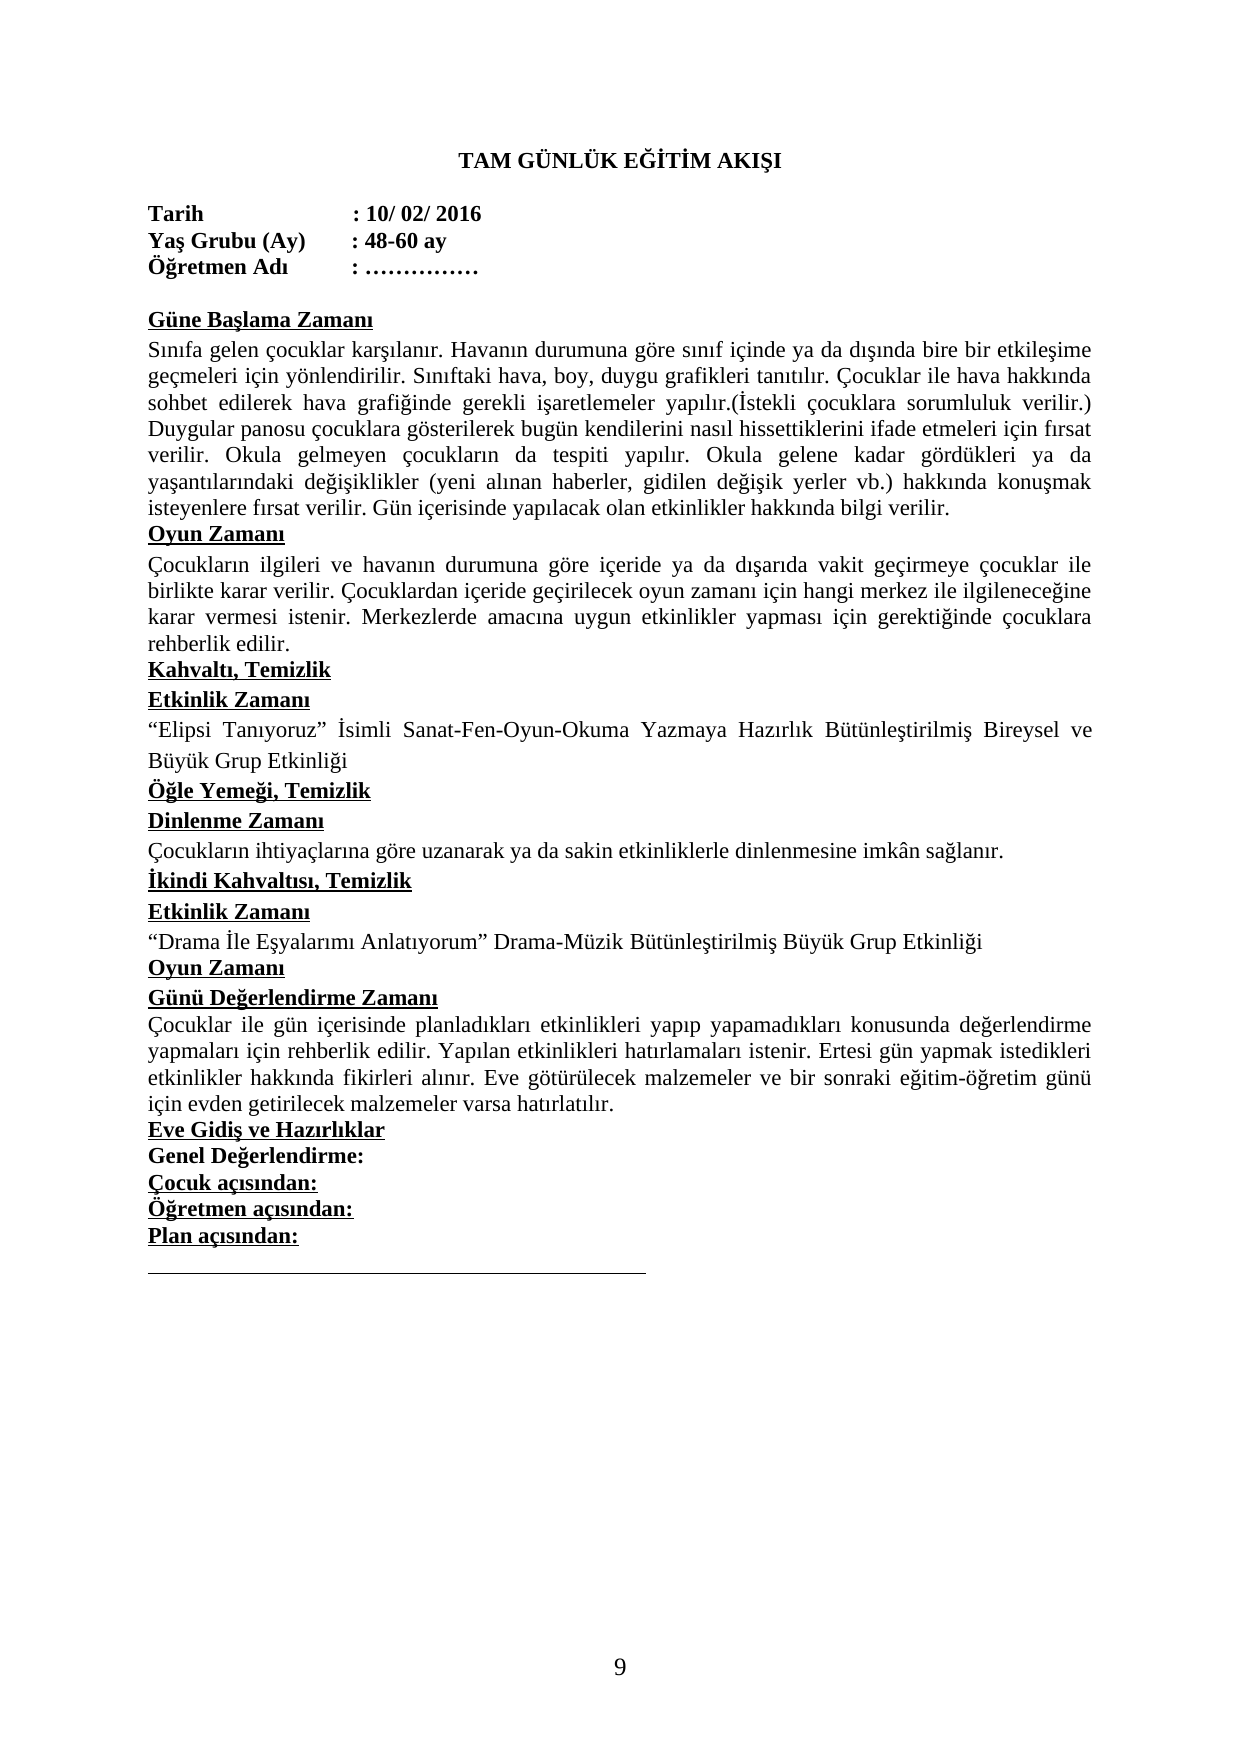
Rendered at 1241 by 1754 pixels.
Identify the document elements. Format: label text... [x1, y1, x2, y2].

text Etkinlik Zamanı [148, 686, 1093, 713]
text Kahvaltı, Temizlik [148, 656, 1093, 682]
text Çocuklar ile gün içerisinde planladıkları etkinlikleri yapıp yapamadıkları konusunda değerlendirme yapmaları için rehberlik edilir. Yapılan etkinlikleri hatırlamaları istenir. Ertesi gün yapmak istedikleri etkinlikler hakkında fikirleri alınır. Eve götürülecek malzemeler ve bir sonraki eğitim-öğretim günü için evden getirilecek malzemeler varsa hatırlatılır. [148, 1011, 1093, 1116]
text Genel Değerlendirme: [148, 1143, 1093, 1169]
text Etkinlik Zamanı [148, 898, 1093, 924]
text Dinlenme Zamanı [148, 807, 1093, 833]
text TAM GÜNLÜK EĞİTİM AKIŞI [148, 148, 1093, 174]
text “Drama İle Eşyalarımı Anlatıyorum” Drama-Müzik Bütünleştirilmiş Büyük Grup Etkinliği [148, 928, 1093, 954]
text Çocukların ilgileri ve havanın durumuna göre içeride ya da dışarıda vakit geçirmeye çocuklar ile birlikte karar verilir. Çocuklardan içeride geçirilecek oyun zamanı için hangi merkez ile ilgileneceğine karar vermesi istenir. Merkezlerde amacına uygun etkinlikler yapması için gerektiğinde çocuklara rehberlik edilir. [148, 551, 1093, 656]
text Oyun Zamanı [148, 520, 1093, 547]
text Yaş Grubu (Ay) : 48-60 ay [148, 227, 1093, 253]
text Tarih : 10/ 02/ 2016 [148, 200, 1093, 227]
text İkindi Kahvaltısı, Temizlik [148, 867, 1093, 894]
text Çocuk açısından: [148, 1169, 1093, 1195]
text Öğretmen Adı : …………… [148, 253, 1093, 279]
text Çocukların ihtiyaçlarına göre uzanarak ya da sakin etkinliklerle dinlenmesine imkân sağlanır. [148, 837, 1093, 864]
text “Elipsi Tanıyoruz” İsimli Sanat-Fen-Oyun-Okuma Yazmaya Hazırlık Bütünleştirilmiş Bireysel ve Büyük Grup Etkinliği [148, 716, 1093, 773]
text Günü Değerlendirme Zamanı [148, 984, 1093, 1011]
text Sınıfa gelen çocuklar karşılanır. Havanın durumuna göre sınıf içinde ya da dışında bire bir etkileşime geçmeleri için yönlendirilir. Sınıftaki hava, boy, duygu grafikleri tanıtılır. Çocuklar ile hava hakkında sohbet edilerek hava grafiğinde gerekli işaretlemeler yapılır.(İstekli çocuklara sorumluluk verilir.) Duygular panosu çocuklara gösterilerek bugün kendilerini nasıl hissettiklerini ifade etmeleri için fırsat verilir. Okula gelmeyen çocukların da tespiti yapılır. Okula gelene kadar gördükleri ya da yaşantılarındaki değişiklikler (yeni alınan haberler, gidilen değişik yerler vb.) hakkında konuşmak isteyenlere fırsat verilir. Gün içerisinde yapılacak olan etkinlikler hakkında bilgi verilir. [148, 336, 1093, 520]
text Plan açısından: [148, 1222, 1093, 1248]
text Güne Başlama Zamanı [148, 306, 1093, 332]
text Eve Gidiş ve Hazırlıklar [148, 1116, 1093, 1143]
text Öğretmen açısından: [148, 1195, 1093, 1222]
text Öğle Yemeği, Temizlik [148, 777, 1093, 803]
text Oyun Zamanı [148, 954, 1093, 981]
